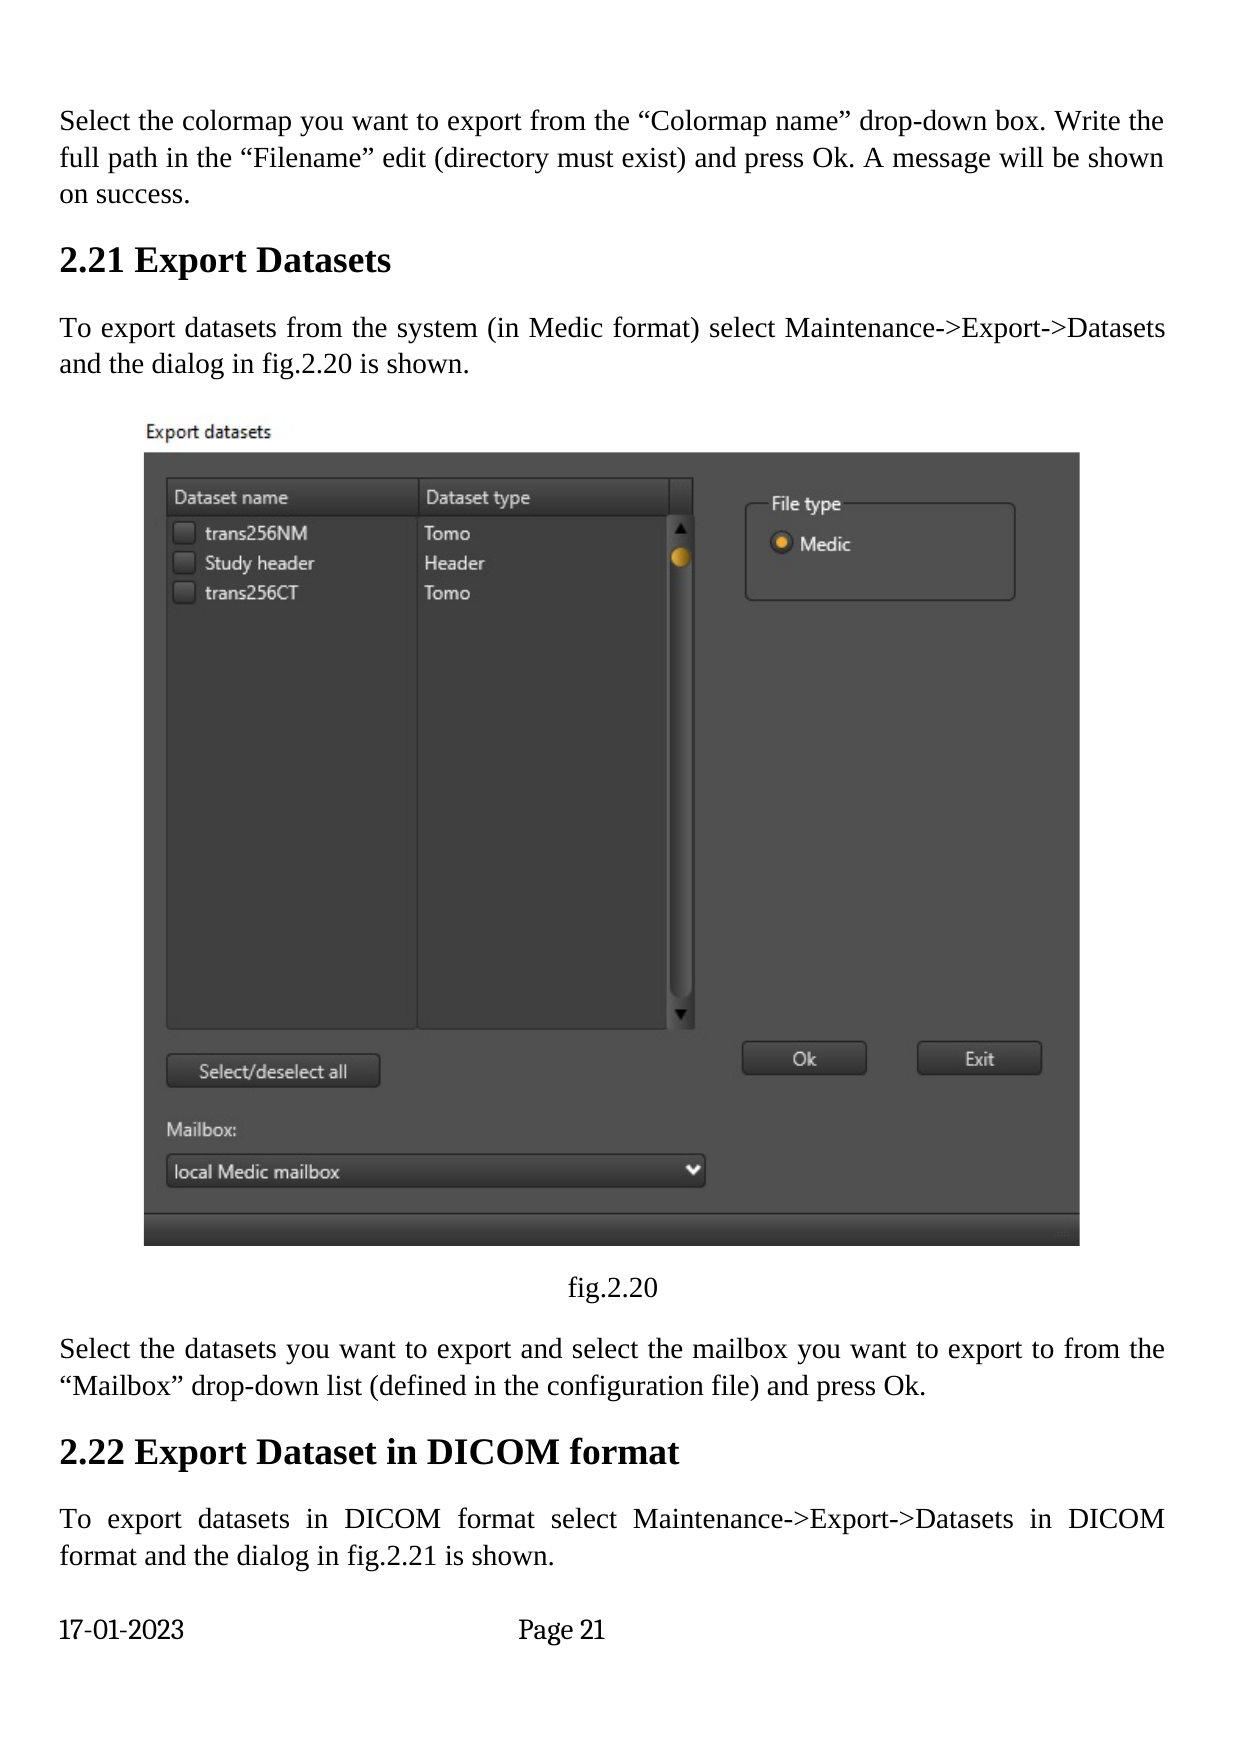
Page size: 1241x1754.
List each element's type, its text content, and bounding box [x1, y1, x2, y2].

text To export datasets from the system (in Medic format) select Maintenance->Export->Datasets and the dialog in fig.2.20 is shown. [59, 310, 1166, 380]
subtitle 2.21 Export Datasets [59, 238, 1166, 281]
picture [143, 415, 1080, 1246]
subtitle 2.22 Export Dataset in DICOM format [59, 1429, 1166, 1473]
text Select the colormap you want to export from the “Colormap name” drop-down box. Write the full path in the “Filename” edit (directory must exist) and press Ok. A message will be shown on success. [59, 103, 1166, 210]
text Select the datasets you want to export and select the mailbox you want to export to from the “Mailbox” drop-down list (defined in the configuration file) and press Ok. [59, 1331, 1166, 1401]
text To export datasets in DICOM format select Maintenance->Export->Datasets in DICOM format and the dialog in fig.2.21 is shown. [59, 1502, 1166, 1572]
text fig.2.20 [59, 1270, 1166, 1303]
